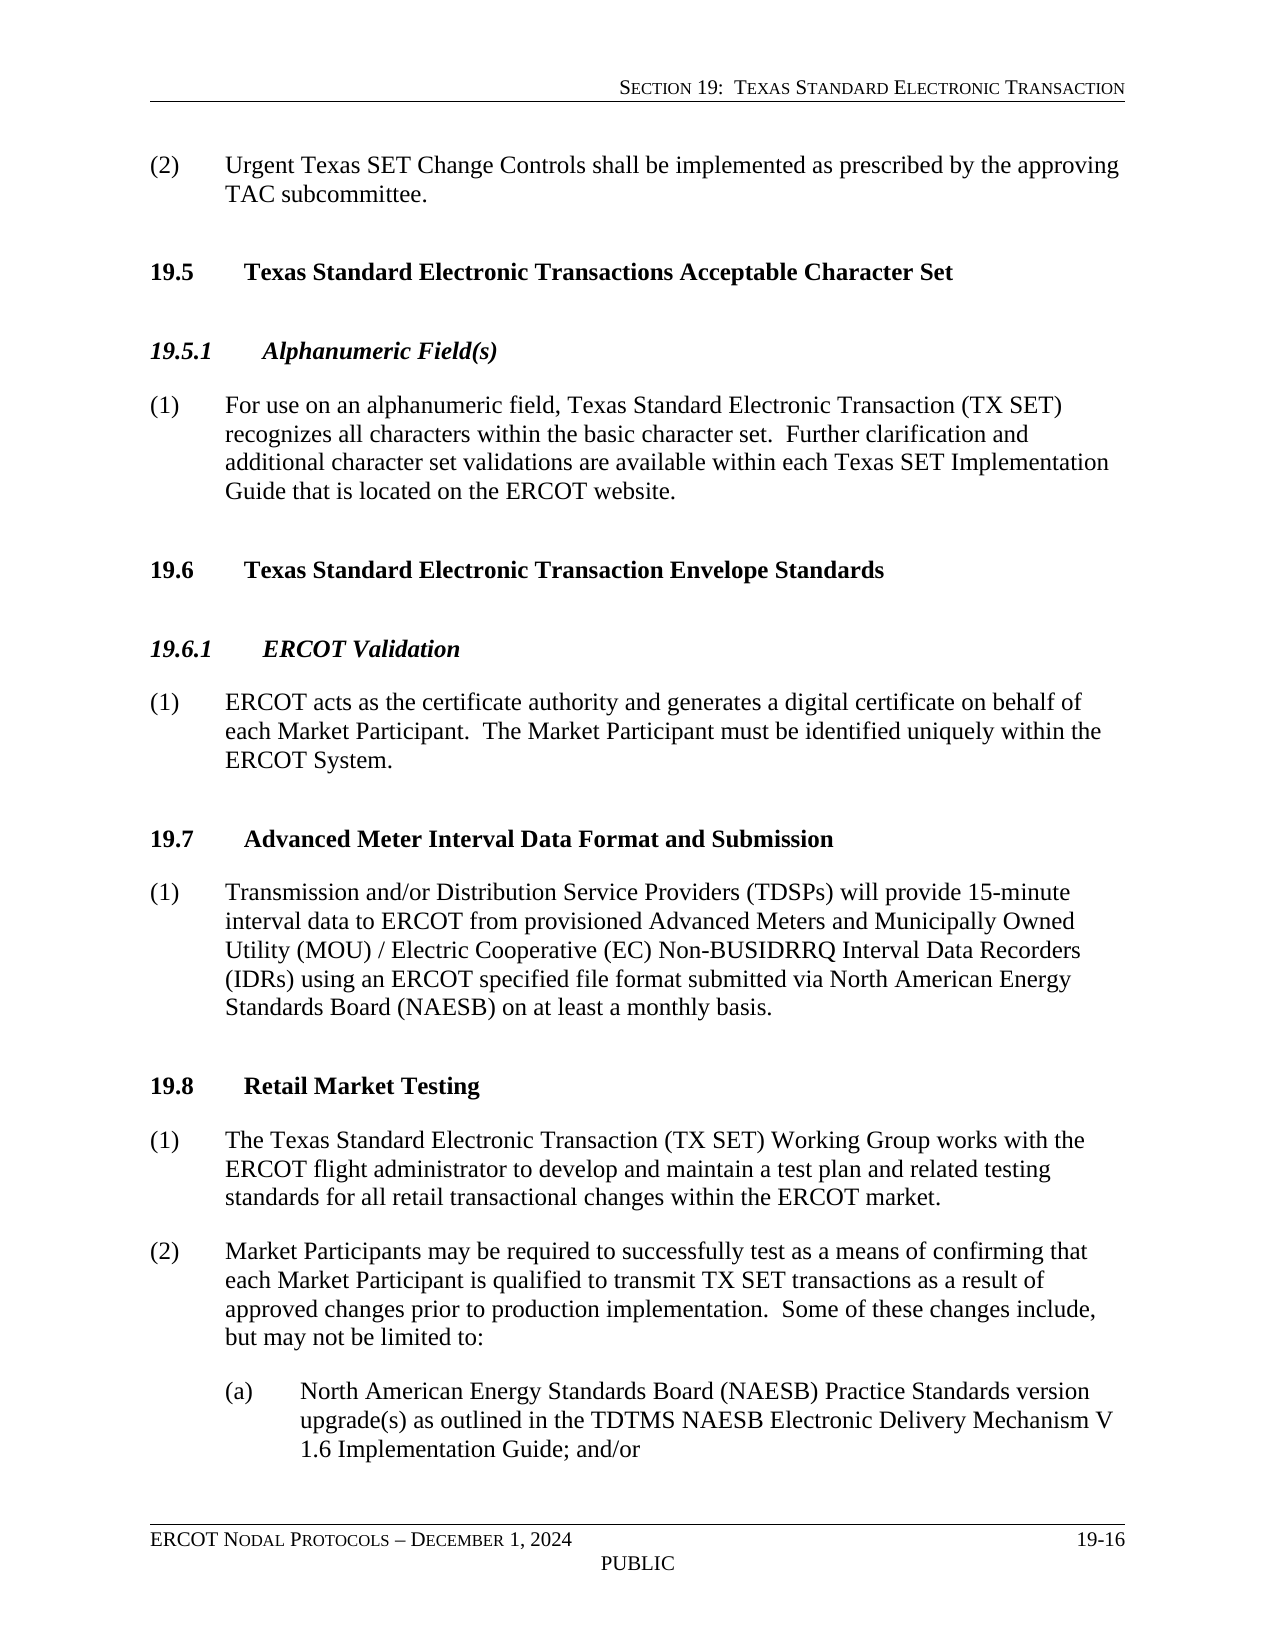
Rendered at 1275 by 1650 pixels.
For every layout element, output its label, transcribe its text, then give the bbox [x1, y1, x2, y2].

text (1) Transmission and/or Distribution Service Providers (TDSPs) will provide 15-minute interval data to ERCOT from provisioned Advanced Meters and Municipally Owned Utility (MOU) / Electric Cooperative (EC) Non-BUSIDRRQ Interval Data Recorders (IDRs) using an ERCOT specified file format submitted via North American Energy Standards Board (NAESB) on at least a monthly basis. [150, 877, 1125, 1021]
text (2) Market Participants may be required to successfully test as a means of confirming that each Market Participant is qualified to transmit TX SET transactions as a result of approved changes prior to production implementation. Some of these changes include, but may not be limited to: [150, 1236, 1125, 1351]
text (1) The Texas Standard Electronic Transaction (TX SET) Working Group works with the ERCOT flight administrator to develop and maintain a test plan and related testing standards for all retail transactional changes within the ERCOT market. [150, 1125, 1125, 1211]
text 19.5.1 Alphanumeric Field(s) [150, 336, 1125, 365]
text (1) ERCOT acts as the certificate authority and generates a digital certificate on behalf of each Market Participant. The Market Participant must be identified uniquely within the ERCOT System. [150, 687, 1125, 774]
text 19.8 Retail Market Testing [150, 1071, 1125, 1100]
text (2) Urgent Texas SET Change Controls shall be implemented as prescribed by the approving TAC subcommittee. [150, 150, 1125, 207]
text (a) North American Energy Standards Board (NAESB) Practice Standards version upgrade(s) as outlined in the TDTMS NAESB Electronic Delivery Mechanism V 1.6 Implementation Guide; and/or [225, 1376, 1125, 1462]
text 19.6.1 ERCOT Validation [150, 634, 1125, 662]
text 19.6 Standard Electronic Transaction Envelope Standards [150, 555, 1125, 584]
text 19.7 Advanced Meter Interval Data Format and Submission [150, 824, 1125, 852]
text (1) For use on an alphanumeric field, Texas Standard Electronic Transaction (TX SET) recognizes all characters within the basic character set. Further clarification and additional character set validations are available within each Texas SET Implementation Guide that is located on the ERCOT website. [150, 390, 1125, 505]
text 19.5 Texas Standard Electronic Transactions Acceptable Character Set [150, 257, 1125, 286]
